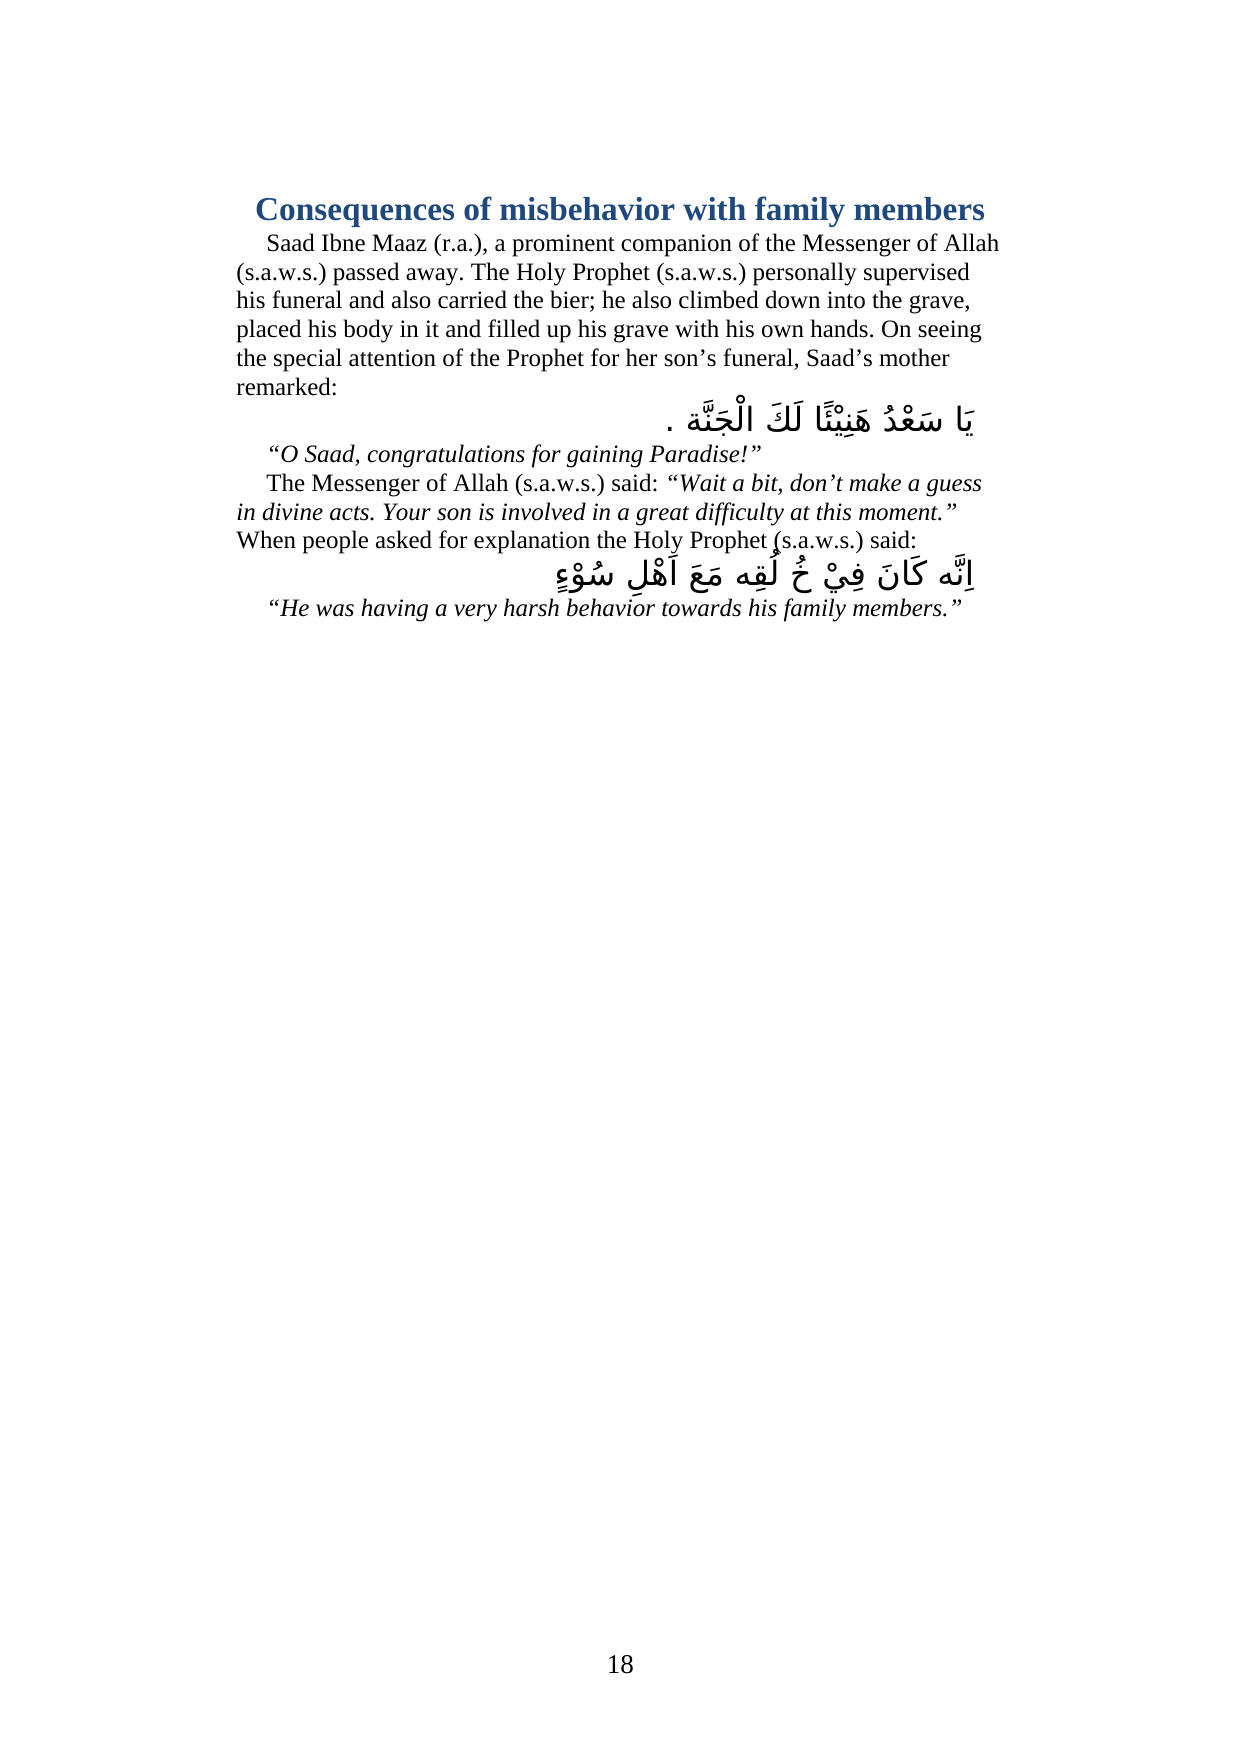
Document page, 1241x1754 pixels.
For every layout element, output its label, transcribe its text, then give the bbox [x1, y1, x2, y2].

text “O Saad, congratulations for gaining Paradise!” [236, 439, 1004, 468]
text اِنَّه كَانَ فِيْ خُ لُقِه مَعَ اَهْلِ سُوْءٍ [236, 554, 1004, 593]
text Saad Ibne Maaz (r.a.), a prominent companion of the Messenger of Allah (s.a.w.s.) passed away. The Holy Prophet (s.a.w.s.) personally supervised his funeral and also carried the bier; he also climbed down into the grave, placed his body in it and filled up his grave with his own hands. On seeing the special attention of the Prophet for her son’s funeral, Saad’s mother remarked: [236, 228, 1004, 401]
subtitle Consequences of misbehavior with family members [236, 190, 1004, 228]
text The Messenger of Allah (s.a.w.s.) said: “Wait a bit, don’t make a guess in divine acts. Your son is involved in a great difficulty at this moment.” When people asked for explanation the Holy Prophet (s.a.w.s.) said: [236, 468, 1004, 554]
text “He was having a very harsh behavior towards his family members.” [236, 593, 1004, 622]
text يَا سَعْدُ هَنِيْئًا لَكَ الْجَنَّة . [236, 401, 1004, 439]
